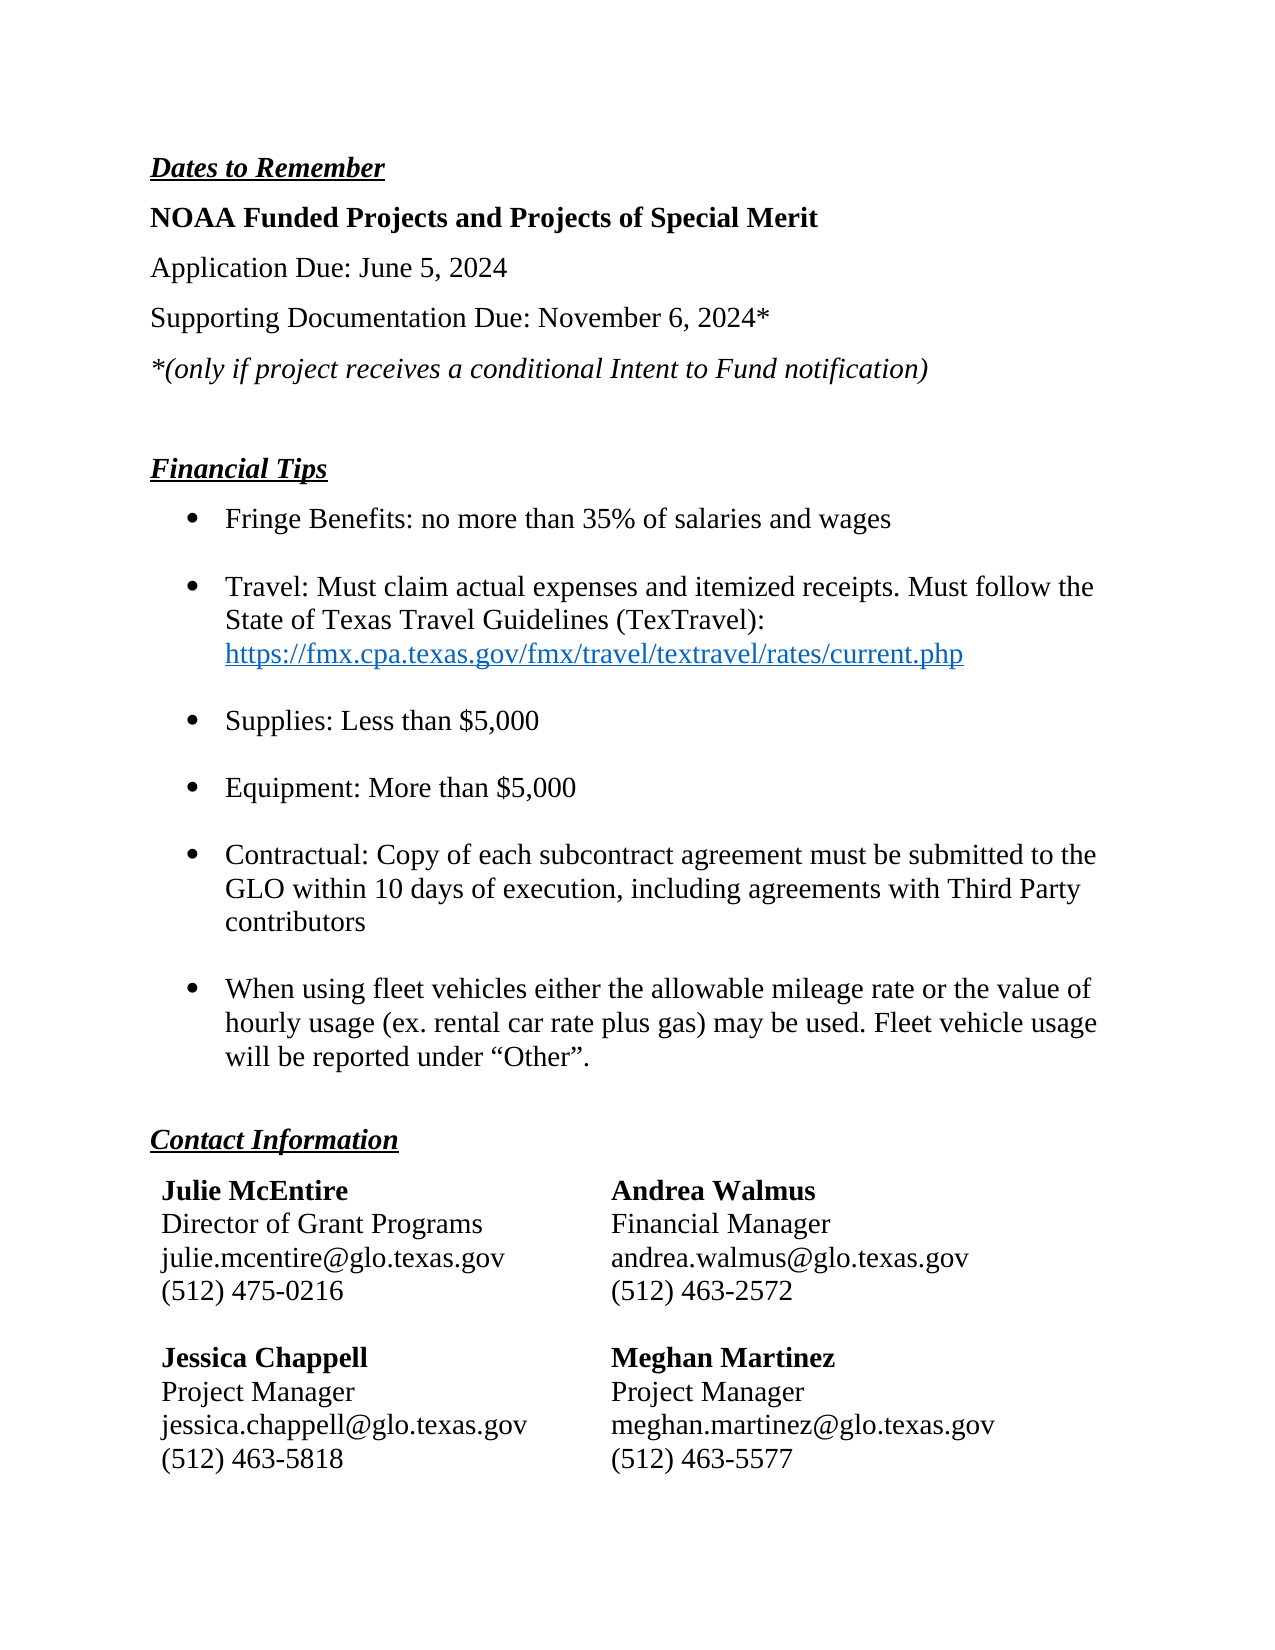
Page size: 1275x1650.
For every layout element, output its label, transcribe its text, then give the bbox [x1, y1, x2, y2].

text Contact Information [150, 1122, 1125, 1156]
list Contractual: Copy of each subcontract agreement must be submitted to the GLO within 10 days of execution, including agreements with Third Party contributors [187, 837, 1125, 938]
list Equipment: More than $5,000 [187, 770, 1125, 804]
list Supplies: Less than $5,000 [187, 703, 1125, 737]
list Travel: Must claim actual expenses and itemized receipts. Must follow the State of Texas Travel Guidelines (TexTravel): https://fmx.cpa.texas.gov/fmx/travel/textravel/rates/current.php [187, 569, 1125, 669]
table_cell Meghan Martinez Project Manager meghan.martinez@glo.texas.gov (512) 463-5577 [600, 1340, 1096, 1474]
table_header Julie McEntire Director of Grant Programs julie.mcentire@glo.texas.gov (512) 475-0216 [150, 1173, 599, 1340]
text Dates to Remember [150, 150, 1125, 183]
text Application Due: June 5, 2024 [150, 250, 1125, 284]
table_cell Jessica Chappell Project Manager jessica.chappell@glo.texas.gov (512) 463-5818 [150, 1340, 599, 1474]
text NOAA Funded Projects and Projects of Special Merit [150, 200, 1125, 234]
list Fringe Benefits: no more than 35% of salaries and wages [187, 501, 1125, 535]
text Financial Tips [150, 451, 1125, 485]
text *(only if project receives a conditional Intent to Fund notification) [150, 351, 1125, 384]
table_header Andrea Walmus Financial Manager andrea.walmus@glo.texas.gov (512) 463-2572 [600, 1173, 1096, 1340]
list When using fleet vehicles either the allowable mileage rate or the value of hourly usage (ex. rental car rate plus gas) may be used. Fleet vehicle usage will be reported under “Other”. [187, 972, 1125, 1072]
text Supporting Documentation Due: November 6, 2024* [150, 301, 1125, 334]
